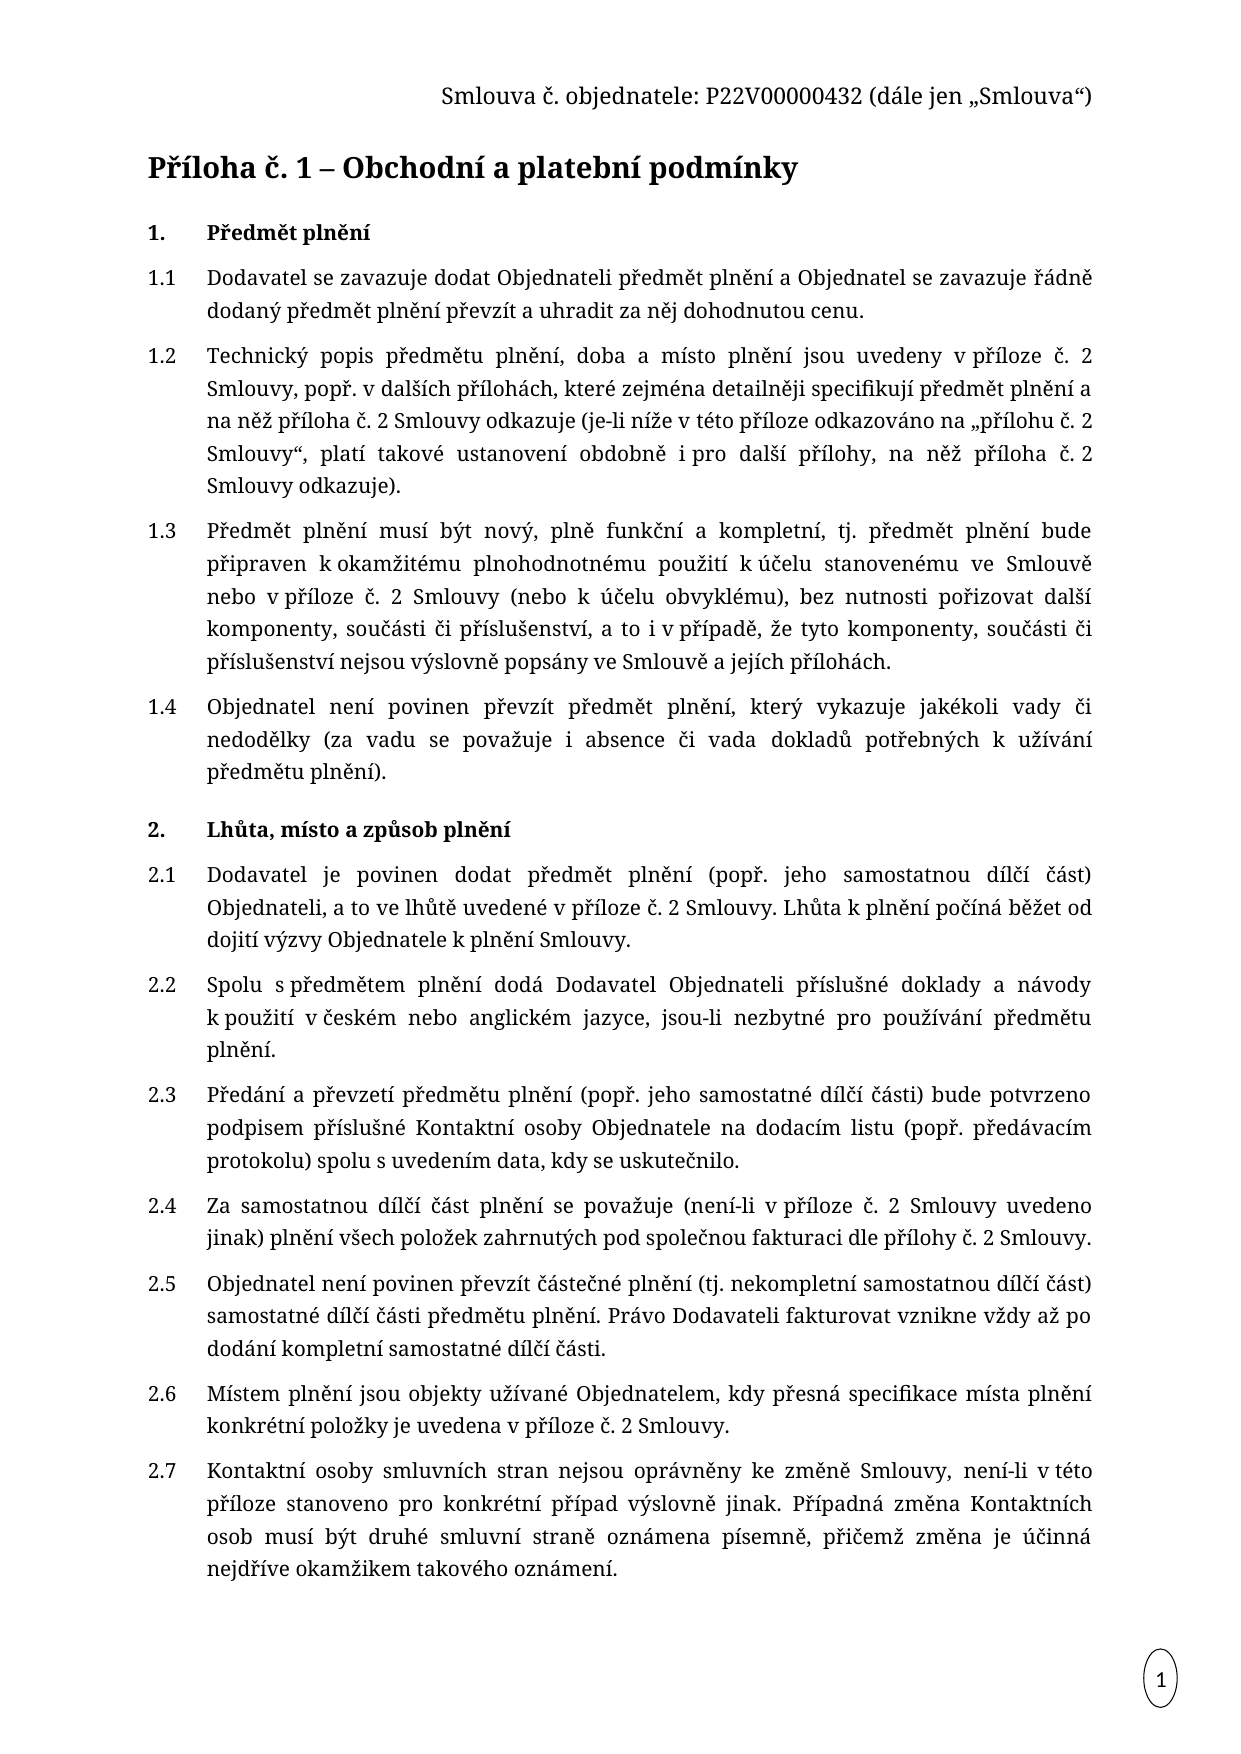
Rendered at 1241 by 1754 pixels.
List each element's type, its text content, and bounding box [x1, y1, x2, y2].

text Příloha č. 1 – Obchodní a platební podmínky [148, 148, 1093, 187]
list Za samostatnou dílčí část plnění se považuje (není-li v příloze č. 2 Smlouvy uvedeno jinak) plnění všech položek zahrnutých pod společnou fakturaci dle přílohy č. 2 Smlouvy. [148, 1191, 1093, 1252]
list Dodavatel je povinen dodat předmět plnění (popř. jeho samostatnou dílčí část) Objednateli, a to ve lhůtě uvedené v příloze č. 2 Smlouvy. Lhůta k plnění počíná běžet od dojití výzvy Objednatele k plnění Smlouvy. [148, 860, 1093, 954]
list Spolu s předmětem plnění dodá Dodavatel Objednateli příslušné doklady a návody k použití v českém nebo anglickém jazyce, jsou-li nezbytné pro používání předmětu plnění. [148, 970, 1093, 1064]
list Lhůta, místo a způsob plnění [148, 815, 1093, 843]
list Předmět plnění [148, 218, 1093, 247]
list Dodavatel se zavazuje dodat Objednateli předmět plnění a Objednatel se zavazuje řádně dodaný předmět plnění převzít a uhradit za něj dohodnutou cenu. [148, 263, 1093, 324]
list Předmět plnění musí být nový, plně funkční a kompletní, tj. předmět plnění bude připraven k okamžitému plnohodnotnému použití k účelu stanovenému ve Smlouvě nebo v příloze č. 2 Smlouvy (nebo k účelu obvyklému), bez nutnosti pořizovat další komponenty, součásti či příslušenství, a to i v případě, že tyto komponenty, součásti či příslušenství nejsou výslovně popsány ve Smlouvě a jejích přílohách. [148, 517, 1093, 675]
list Kontaktní osoby smluvních stran nejsou oprávněny ke změně Smlouvy, není-li v této příloze stanoveno pro konkrétní případ výslovně jinak. Případná změna Kontaktních osob musí být druhé smluvní straně oznámena písemně, přičemž změna je účinná nejdříve okamžikem takového oznámení. [148, 1457, 1093, 1583]
list Objednatel není povinen převzít částečné plnění (tj. nekompletní samostatnou dílčí část) samostatné dílčí části předmětu plnění. Právo Dodavateli fakturovat vznikne vždy až po dodání kompletní samostatné dílčí části. [148, 1269, 1093, 1362]
list Objednatel není povinen převzít předmět plnění, který vykazuje jakékoli vady či nedodělky (za vadu se považuje i absence či vada dokladů potřebných k užívání předmětu plnění). [148, 692, 1093, 786]
list Technický popis předmětu plnění, doba a místo plnění jsou uvedeny v příloze č. 2 Smlouvy, popř. v dalších přílohách, které zejména detailněji specifikují předmět plnění a na něž příloha č. 2 Smlouvy odkazuje (je-li níže v této příloze odkazováno na „přílohu č. 2 Smlouvy“, platí takové ustanovení obdobně i pro další přílohy, na něž příloha č. 2 Smlouvy odkazuje). [148, 341, 1093, 500]
list Předání a převzetí předmětu plnění (popř. jeho samostatné dílčí části) bude potvrzeno podpisem příslušné Kontaktní osoby Objednatele na dodacím listu (popř. předávacím protokolu) spolu s uvedením data, kdy se uskutečnilo. [148, 1081, 1093, 1174]
list Místem plnění jsou objekty užívané Objednatelem, kdy přesná specifikace místa plnění konkrétní položky je uvedena v příloze č. 2 Smlouvy. [148, 1379, 1093, 1440]
